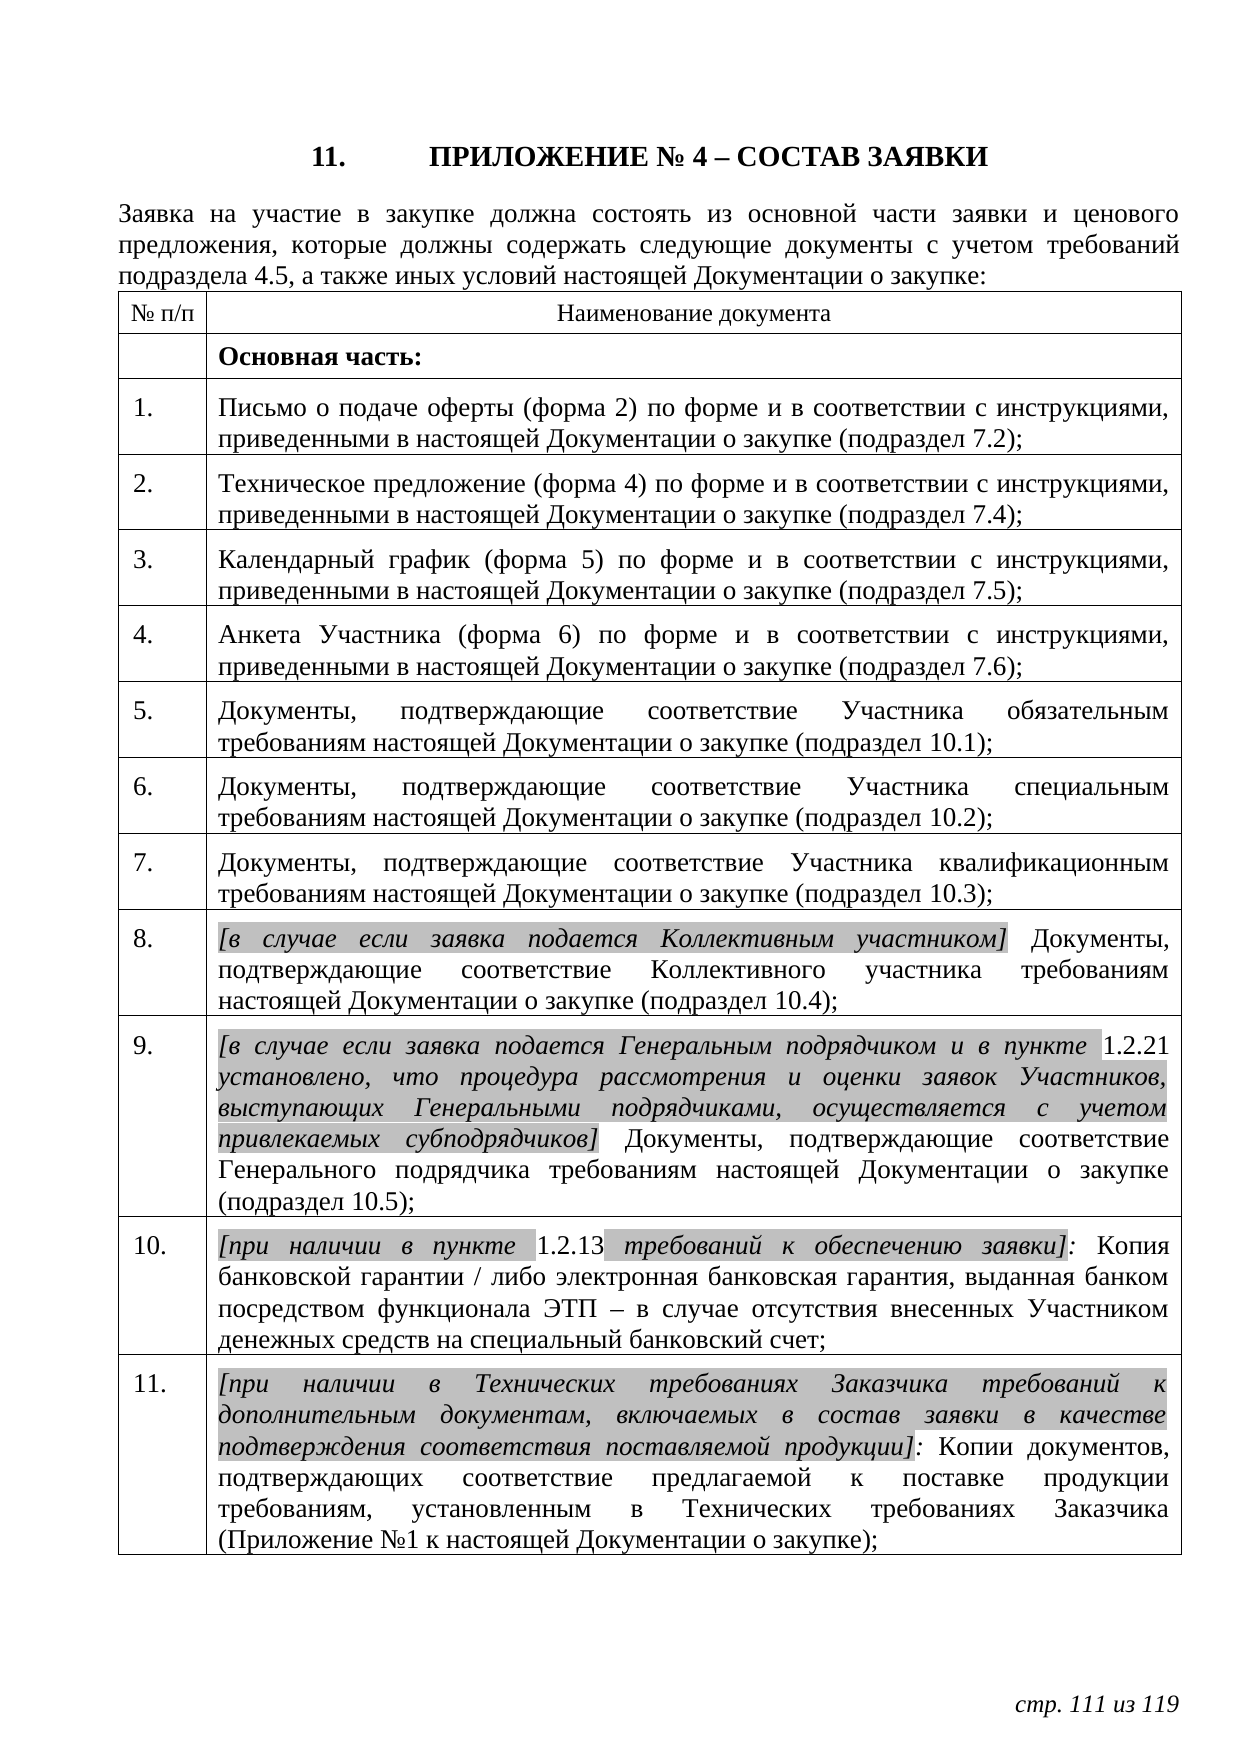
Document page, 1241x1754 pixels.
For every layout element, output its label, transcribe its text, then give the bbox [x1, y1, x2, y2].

table_cell [119, 1355, 206, 1554]
table_cell [119, 334, 206, 378]
table_cell [119, 1217, 206, 1354]
table_cell [119, 758, 206, 833]
table_header Наименование документа [207, 292, 1181, 333]
table_cell [в случае если заявка подается Генеральным подрядчиком и в пункте 1.2.21 установлено, что процедура рассмотрения и оценки заявок Участников, выступающих Генеральными подрядчиками, осуществляется с учетом привлекаемых субподрядчиков] Документы, подтверждающие соответствие Генерального подрядчика требованиям настоящей Документации о закупке (подраздел 10.5); [207, 1016, 1181, 1216]
table_cell Основная часть: [207, 334, 1181, 378]
table_cell [119, 1016, 206, 1216]
table_cell Анкета Участника (форма 6) по форме и в соответствии с инструкциями, приведенными в настоящей Документации о закупке (подраздел 7.6); [207, 606, 1181, 681]
table_header № п/п [119, 292, 206, 333]
table_cell [119, 530, 206, 605]
table_cell Документы, подтверждающие соответствие Участника квалификационным требованиям настоящей Документации о закупке (подраздел 10.3); [207, 834, 1181, 908]
subtitle ПРИЛОЖЕНИЕ № 4 – СОСТАВ ЗАЯВКИ [118, 139, 1181, 172]
table_cell [119, 606, 206, 681]
table_cell [в случае если заявка подается Коллективным участником] Документы, подтверждающие соответствие Коллективного участника требованиям настоящей Документации о закупке (подраздел 10.4); [207, 910, 1181, 1015]
table_cell [119, 379, 206, 453]
table_cell [119, 910, 206, 1015]
list Заявка на участие в закупке должна состоять из основной части заявки и ценового предложения, которые должны содержать следующие документы с учетом требований подраздела 4.5, а также иных условий настоящей Документации о закупке: [118, 197, 1181, 291]
table_cell Письмо о подаче оферты (форма 2) по форме и в соответствии с инструкциями, приведенными в настоящей Документации о закупке (подраздел 7.2); [207, 379, 1181, 453]
table_cell [119, 455, 206, 529]
table_cell Документы, подтверждающие соответствие Участника обязательным требованиям настоящей Документации о закупке (подраздел 10.1); [207, 682, 1181, 757]
table_cell [при наличии в Технических требованиях Заказчика требований к дополнительным документам, включаемых в состав заявки в качестве подтверждения соответствия поставляемой продукции]: Копии документов, подтверждающих соответствие предлагаемой к поставке продукции требованиям, установленным в Технических требованиях Заказчика (Приложение №1 к настоящей Документации о закупке); [207, 1355, 1181, 1554]
table_cell Документы, подтверждающие соответствие Участника специальным требованиям настоящей Документации о закупке (подраздел 10.2); [207, 758, 1181, 833]
table_cell Календарный график (форма 5) по форме и в соответствии с инструкциями, приведенными в настоящей Документации о закупке (подраздел 7.5); [207, 530, 1181, 605]
table_cell [при наличии в пункте 1.2.13 требований к обеспечению заявки]: Копия банковской гарантии / либо электронная банковская гарантия, выданная банком посредством функционала ЭТП – в случае отсутствия внесенных Участником денежных средств на специальный банковский счет; [207, 1217, 1181, 1354]
table_cell Техническое предложение (форма 4) по форме и в соответствии с инструкциями, приведенными в настоящей Документации о закупке (подраздел 7.4); [207, 455, 1181, 529]
table_cell [119, 682, 206, 757]
table_cell [119, 834, 206, 908]
